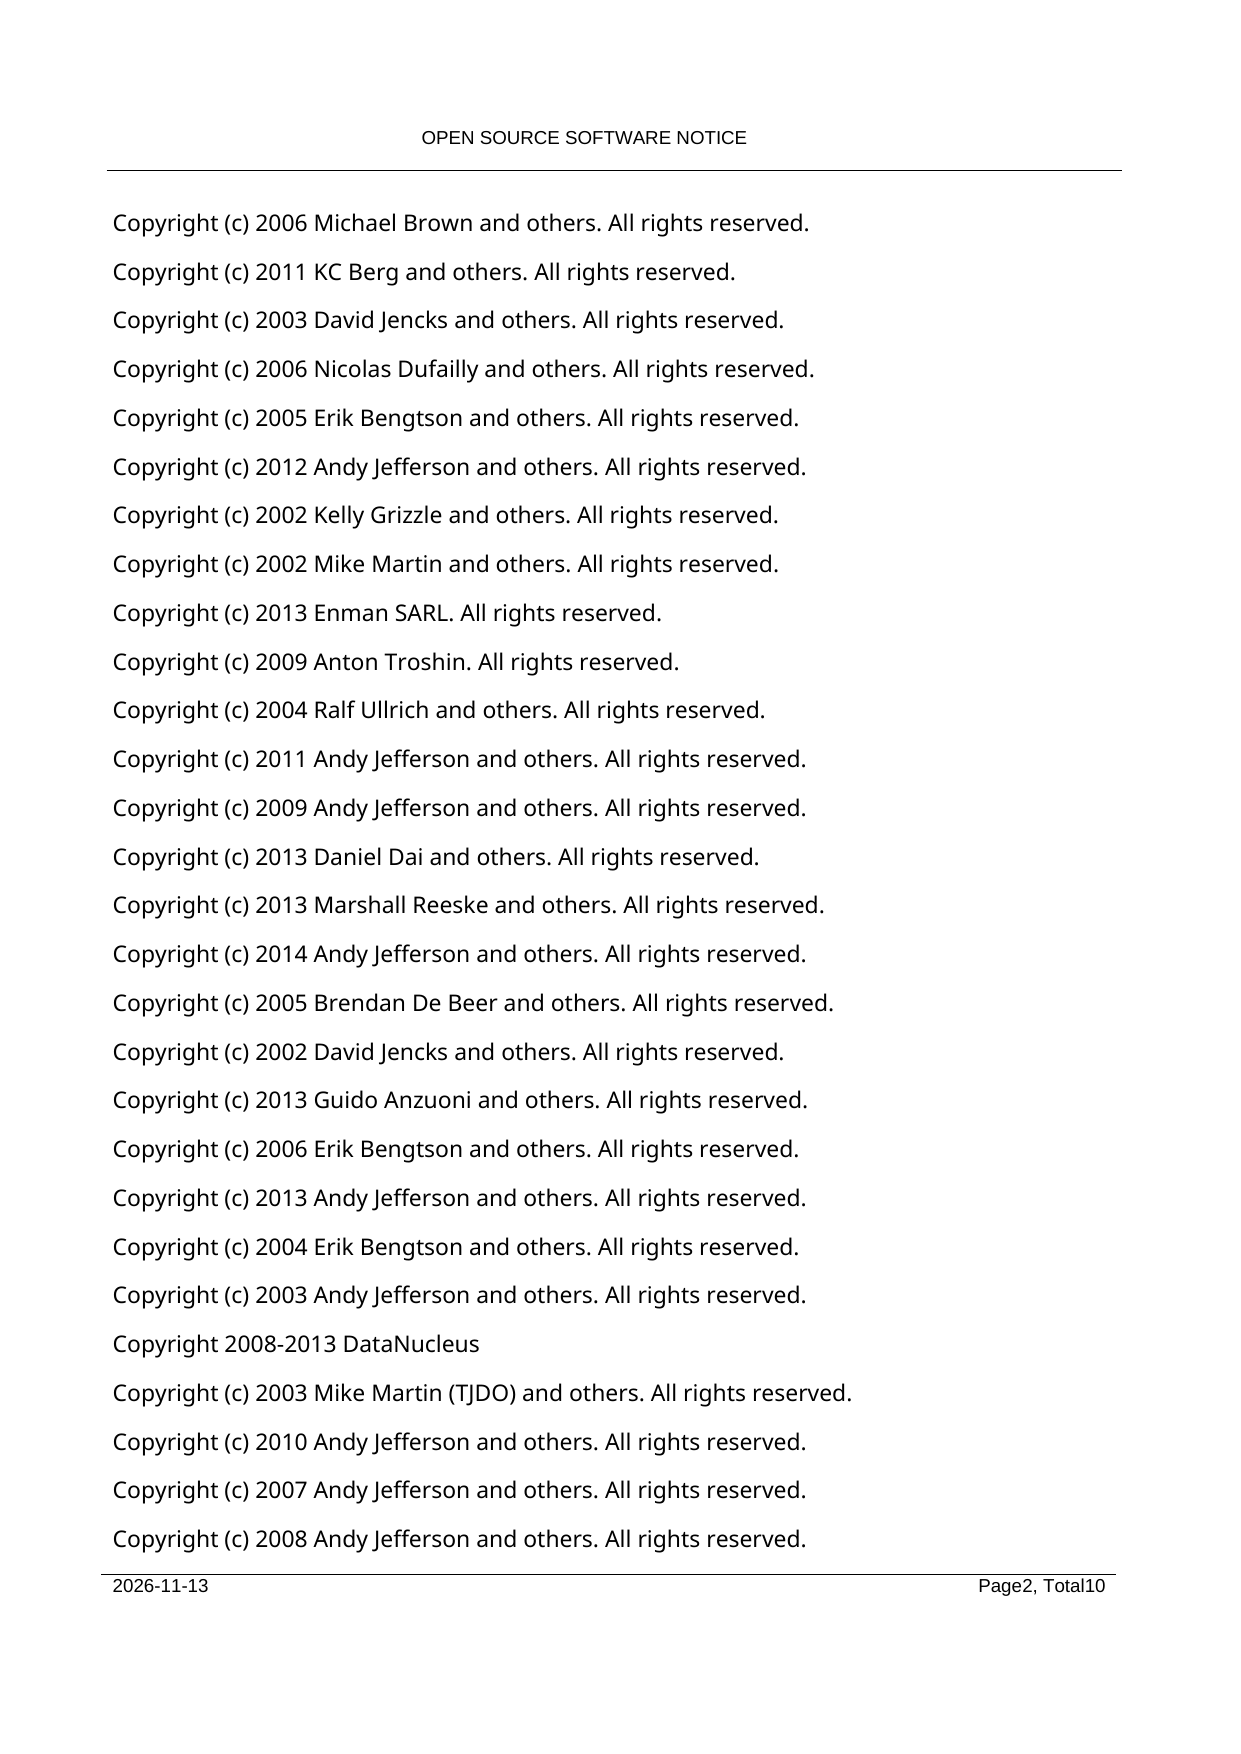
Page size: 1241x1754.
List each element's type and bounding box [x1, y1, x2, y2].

text [112, 206, 1128, 1555]
